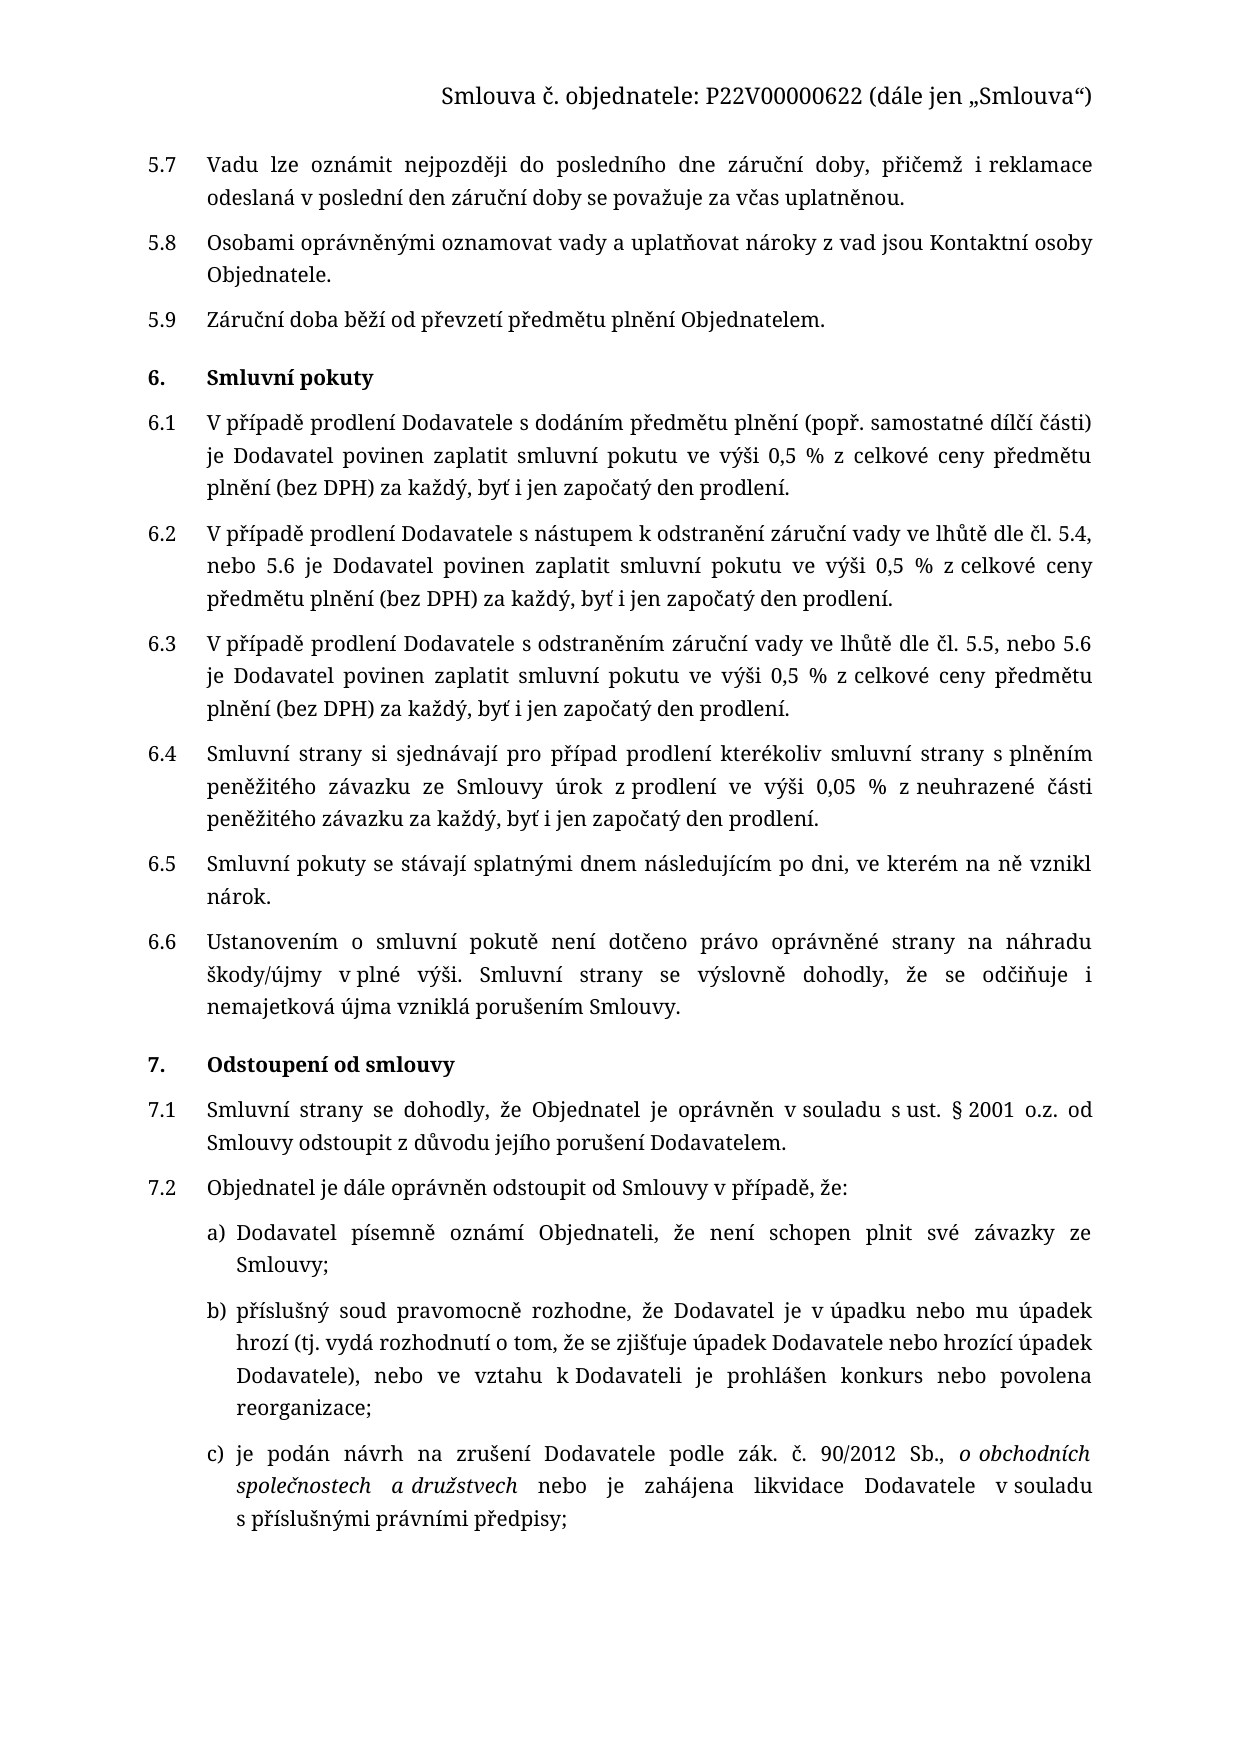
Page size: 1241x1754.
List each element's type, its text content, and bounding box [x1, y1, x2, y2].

list Smluvní strany si sjednávají pro případ prodlení kterékoliv smluvní strany s plněním peněžitého závazku ze Smlouvy úrok z prodlení ve výši 0,05 % z neuhrazené části peněžitého závazku za každý, byť i jen započatý den prodlení. [148, 739, 1093, 833]
list V případě prodlení Dodavatele s odstraněním záruční vady ve lhůtě dle čl. 5.5, nebo 5.6 je Dodavatel povinen zaplatit smluvní pokutu ve výši 0,5 % z celkové ceny předmětu plnění (bez DPH) za každý, byť i jen započatý den prodlení. [148, 629, 1093, 723]
list příslušný soud pravomocně rozhodne, že Dodavatel je v úpadku nebo mu úpadek hrozí (tj. vydá rozhodnutí o tom, že se zjišťuje úpadek Dodavatele nebo hrozící úpadek Dodavatele), nebo ve vztahu k Dodavateli je prohlášen konkurs nebo povolena reorganizace; [207, 1296, 1093, 1422]
list Smluvní pokuty [148, 363, 1093, 392]
list Dodavatel písemně oznámí Objednateli, že není schopen plnit své závazky ze Smlouvy; [207, 1218, 1093, 1279]
list V případě prodlení Dodavatele s nástupem k odstranění záruční vady ve lhůtě dle čl. 5.4, nebo 5.6 je Dodavatel povinen zaplatit smluvní pokutu ve výši 0,5 % z celkové ceny předmětu plnění (bez DPH) za každý, byť i jen započatý den prodlení. [148, 519, 1093, 612]
list Smluvní pokuty se stávají splatnými dnem následujícím po dni, ve kterém na ně vznikl nárok. [148, 849, 1093, 911]
list Osobami oprávněnými oznamovat vady a uplatňovat nároky z vad jsou Kontaktní osoby Objednatele. [148, 228, 1093, 289]
list V případě prodlení Dodavatele s dodáním předmětu plnění (popř. samostatné dílčí části) je Dodavatel povinen zaplatit smluvní pokutu ve výši 0,5 % z celkové ceny předmětu plnění (bez DPH) za každý, byť i jen započatý den prodlení. [148, 408, 1093, 502]
list Vadu lze oznámit nejpozději do posledního dne záruční doby, přičemž i reklamace odeslaná v poslední den záruční doby se považuje za včas uplatněnou. [148, 150, 1093, 211]
list Ustanovením o smluvní pokutě není dotčeno právo oprávněné strany na náhradu škody/újmy v plné výši. Smluvní strany se výslovně dohodly, že se odčiňuje i nemajetková újma vzniklá porušením Smlouvy. [148, 927, 1093, 1021]
list Smluvní strany se dohodly, že Objednatel je oprávněn v souladu s ust. § 2001 o.z. od Smlouvy odstoupit z důvodu jejího porušení Dodavatelem. [148, 1095, 1093, 1156]
list Záruční doba běží od převzetí předmětu plnění Objednatelem. [148, 306, 1093, 334]
list je podán návrh na zrušení Dodavatele podle zák. č. 90/2012 Sb., o obchodních společnostech a družstvech nebo je zahájena likvidace Dodavatele v souladu s příslušnými právními předpisy; [207, 1439, 1093, 1532]
list Odstoupení od smlouvy [148, 1050, 1093, 1078]
list Objednatel je dále oprávněn odstoupit od Smlouvy v případě, že: [148, 1173, 1093, 1201]
